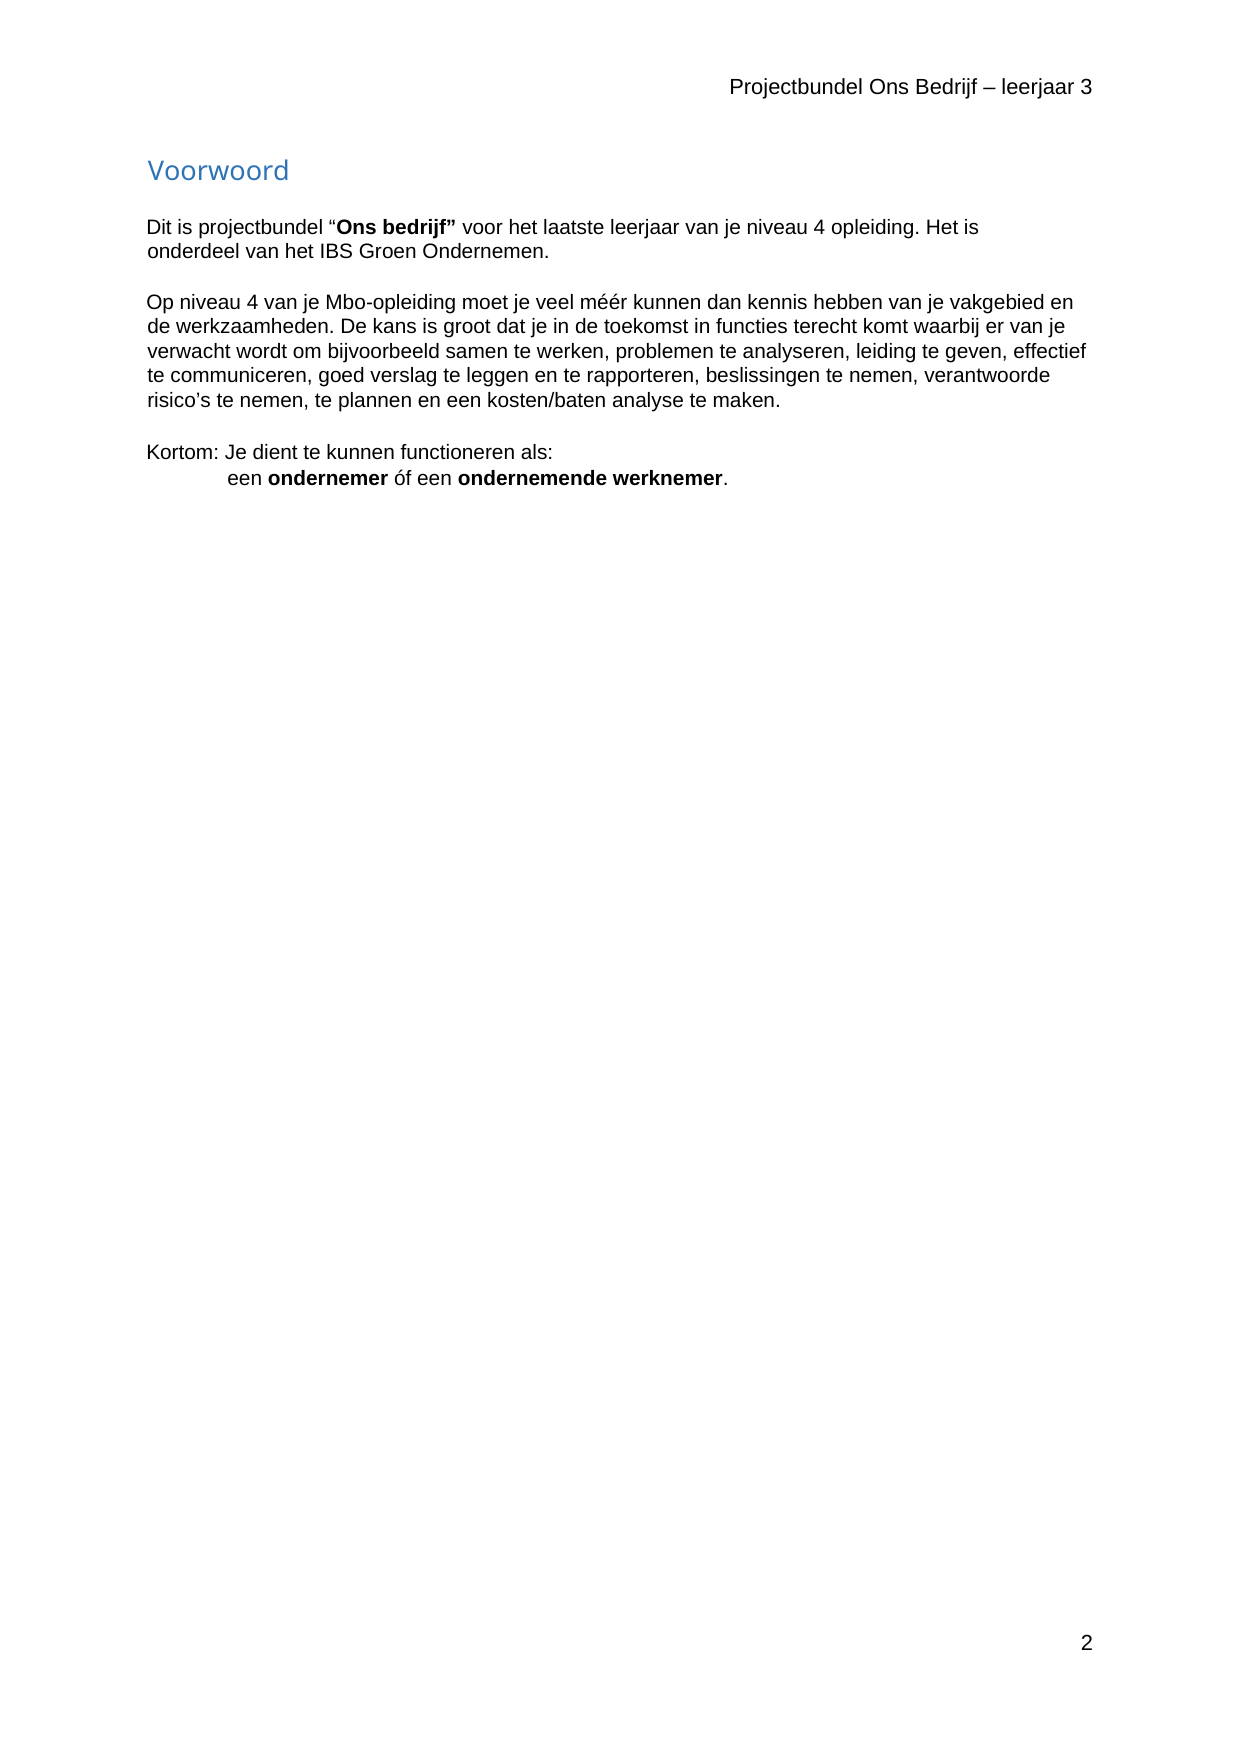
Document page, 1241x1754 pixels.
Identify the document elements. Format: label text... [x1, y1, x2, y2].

text een ondernemer óf een ondernemende werknemer. [221, 465, 1093, 489]
text Dit is projectbundel “Ons bedrijf” voor het laatste leerjaar van je niveau 4 opleiding. Het is onderdeel van het IBS Groen Ondernemen. [146, 215, 988, 263]
subtitle Voorwoord [148, 152, 1093, 189]
text Kortom: Je dient te kunnen functioneren als: [146, 440, 1092, 464]
text Op niveau 4 van je Mbo-opleiding moet je veel méér kunnen dan kennis hebben van je vakgebied en de werkzaamheden. De kans is groot dat je in de toekomst in functies terecht komt waarbij er van je verwacht wordt om bijvoorbeeld samen te werken, problemen te analyseren, leiding te geven, effectief te communiceren, goed verslag te leggen en te rapporteren, beslissingen te nemen, verantwoorde risico’s te nemen, te plannen en een kosten/baten analyse te maken. [146, 289, 1093, 412]
